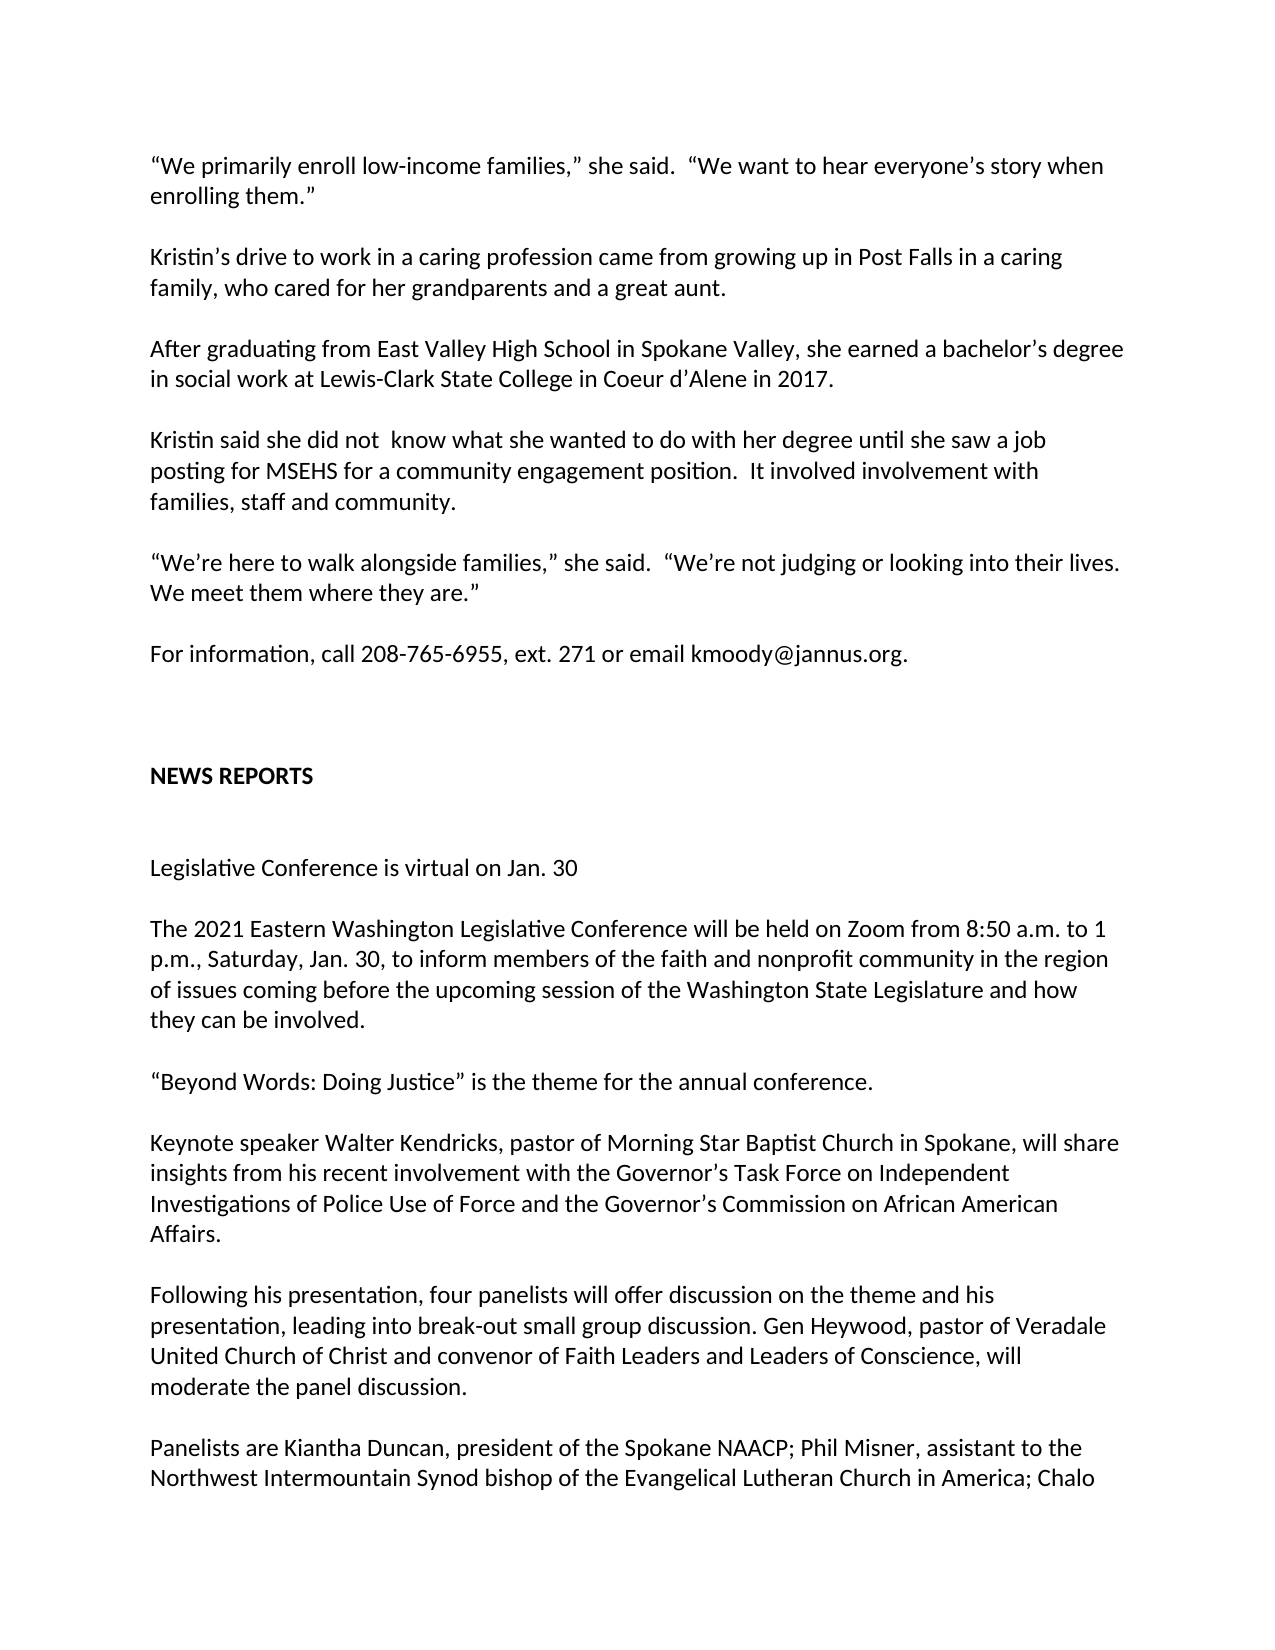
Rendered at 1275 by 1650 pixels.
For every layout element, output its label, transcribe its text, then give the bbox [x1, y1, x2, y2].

text Kristin said she did not know what she wanted to do with her degree until she saw a job posting for MSEHS for a community engagement position. It involved involvement with families, staff and community. [150, 425, 1125, 516]
text Legislative Conference is virtual on Jan. 30 [150, 852, 1125, 882]
text Keynote speaker Walter Kendricks, pastor of Morning Star Baptist Church in Spokane, will share insights from his recent involvement with the Governor’s Task Force on Independent Investigations of Police Use of Force and the Governor’s Commission on African American Affairs. [150, 1127, 1125, 1249]
text NEWS REPORTS [150, 760, 1125, 791]
text “We primarily enroll low-income families,” she said. “We want to hear everyone’s story when enrolling them.” [150, 150, 1125, 211]
text The 2021 Eastern Washington Legislative Conference will be held on Zoom from 8:50 a.m. to 1 p.m., Saturday, Jan. 30, to inform members of the faith and nonprofit community in the region of issues coming before the upcoming session of the Washington State Legislature and how they can be involved. [150, 913, 1125, 1035]
text Kristin’s drive to work in a caring profession came from growing up in Post Falls in a caring family, who cared for her grandparents and a great aunt. [150, 242, 1125, 303]
text “Beyond Words: Doing Justice” is the theme for the annual conference. [150, 1066, 1125, 1096]
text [150, 1432, 1125, 1493]
text Following his presentation, four panelists will offer discussion on the theme and his presentation, leading into break-out small group discussion. Gen Heywood, pastor of Veradale United Church of Christ and convenor of Faith Leaders and Leaders of Conscience, will moderate the panel discussion. [150, 1279, 1125, 1401]
text For information, call 208-765-6955, ext. 271 or email kmoody@jannus.org. [150, 638, 1125, 669]
text “We’re here to walk alongside families,” she said. “We’re not judging or looking into their lives. We meet them where they are.” [150, 547, 1125, 608]
text After graduating from East Valley High School in Spokane Valley, she earned a bachelor’s degree in social work at Lewis-Clark State College in Coeur d’Alene in 2017. [150, 333, 1125, 394]
